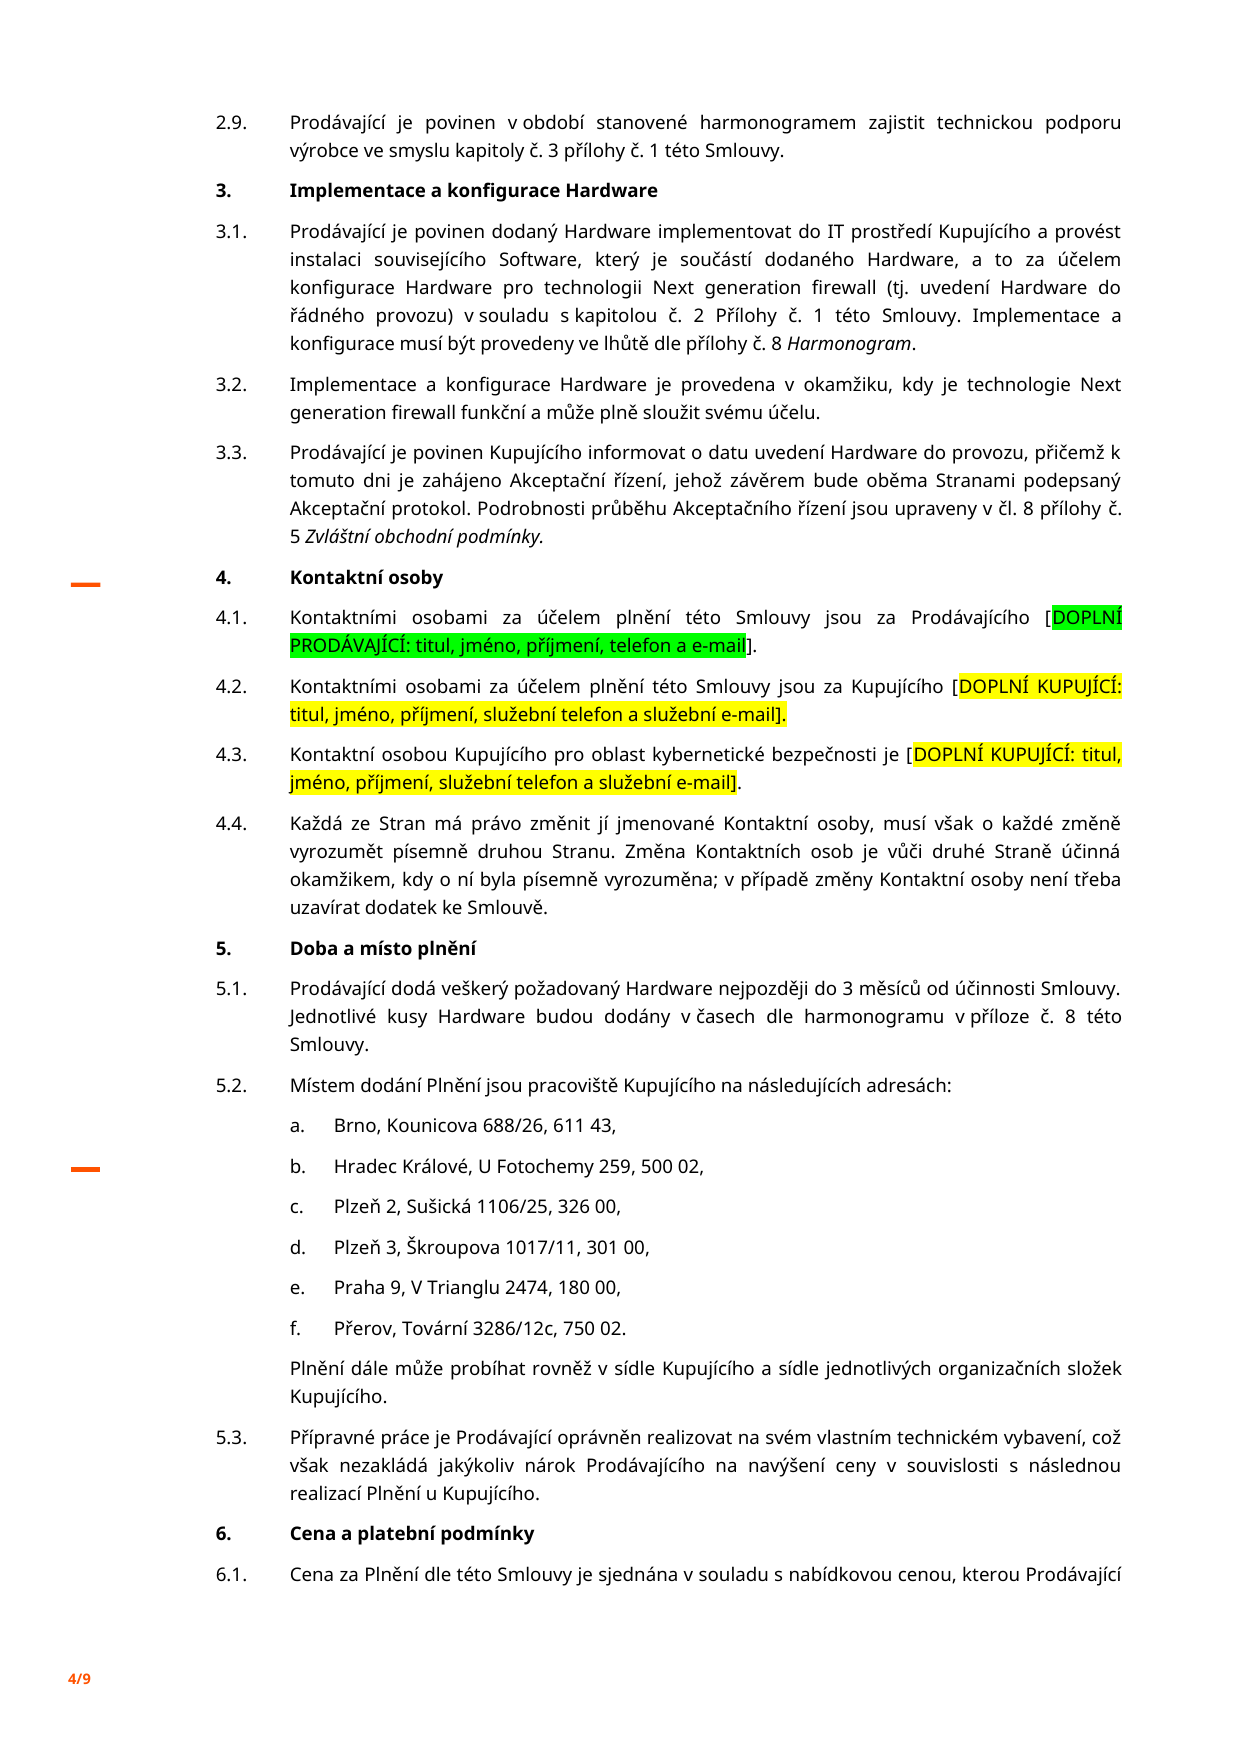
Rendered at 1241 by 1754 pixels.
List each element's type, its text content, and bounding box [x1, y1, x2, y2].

list Plnění dále může probíhat rovněž v sídle Kupujícího a sídle jednotlivých organizačních složek Kupujícího. [289, 1356, 1122, 1409]
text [216, 1561, 1122, 1587]
text Přerov, Tovární 3286/12c, 750 02. [289, 1315, 1122, 1341]
text Prodávající je povinen dodaný Hardware implementovat do IT prostředí Kupujícího a provést instalaci souvisejícího Software, který je součástí dodaného Hardware, a to za účelem konfigurace Hardware pro technologii Next generation firewall (tj. uvedení Hardware do řádného provozu) v souladu s kapitolou č. 2 Přílohy č. 1 této Smlouvy. Implementace a konfigurace musí být provedeny ve lhůtě dle přílohy č. 8 Harmonogram. [216, 218, 1122, 356]
list Brno, Kounicova 688/26, 611 43, [289, 1112, 1122, 1138]
text Plzeň 2, Sušická 1106/25, 326 00, [289, 1193, 1122, 1219]
text Hradec Králové, U Fotochemy 259, 500 02, [289, 1153, 1122, 1178]
text Přípravné práce je Prodávající oprávněn realizovat na svém vlastním technickém vybavení, což však nezakládá jakýkoliv nárok Prodávajícího na navýšení ceny v souvislosti s následnou realizací Plnění u Kupujícího. [216, 1424, 1122, 1506]
text Kontaktními osobami za účelem plnění této Smlouvy jsou za Kupujícího [DOPLNÍ KUPUJÍCÍ: titul, jméno, příjmení, služební telefon a služební e-mail]. [216, 673, 1122, 727]
text Prodávající je povinen Kupujícího informovat o datu uvedení Hardware do provozu, přičemž k tomuto dni je zahájeno Akceptační řízení, jehož závěrem bude oběma Stranami podepsaný Akceptační protokol. Podrobnosti průběhu Akceptačního řízení jsou upraveny v čl. 8 přílohy č. 5 Zvláštní obchodní podmínky. [216, 439, 1122, 549]
text Cena a platební podmínky [216, 1521, 1122, 1546]
text Praha 9, V Trianglu 2474, 180 00, [289, 1274, 1122, 1300]
text Každá ze Stran má právo změnit jí jmenované Kontaktní osoby, musí však o každé změně vyrozumět písemně druhou Stranu. Změna Kontaktních osob je vůči druhé Straně účinná okamžikem, kdy o ní byla písemně vyrozuměna; v případě změny Kontaktní osoby není třeba uzavírat dodatek ke Smlouvě. [216, 810, 1122, 920]
text Doba a místo plnění [216, 935, 1122, 960]
text Kontaktními osobami za účelem plnění této Smlouvy jsou za Prodávajícího [DOPLNÍ PRODÁVAJÍCÍ: titul, jméno, příjmení, telefon a e-mail]. [216, 604, 1122, 658]
text Místem dodání Plnění jsou pracoviště Kupujícího na následujících adresách: [216, 1072, 1122, 1097]
text Plzeň 3, Škroupova 1017/11, 301 00, [289, 1234, 1122, 1259]
text Prodávající je povinen v období stanovené harmonogramem zajistit technickou podporu výrobce ve smyslu kapitoly č. 3 přílohy č. 1 této Smlouvy. [216, 109, 1122, 163]
text Kontaktní osobou Kupujícího pro oblast kybernetické bezpečnosti je [DOPLNÍ KUPUJÍCÍ: titul, jméno, příjmení, služební telefon a služební e-mail]. [216, 742, 1122, 795]
text Implementace a konfigurace Hardware je provedena v okamžiku, kdy je technologie Next generation firewall funkční a může plně sloužit svému účelu. [216, 371, 1122, 424]
text Prodávající dodá veškerý požadovaný Hardware nejpozději do 3 měsíců od účinnosti Smlouvy. Jednotlivé kusy Hardware budou dodány v časech dle harmonogramu v příloze č. 8 této Smlouvy. [216, 975, 1122, 1057]
text Kontaktní osoby [216, 564, 1122, 589]
text Implementace a konfigurace Hardware [216, 178, 1122, 203]
